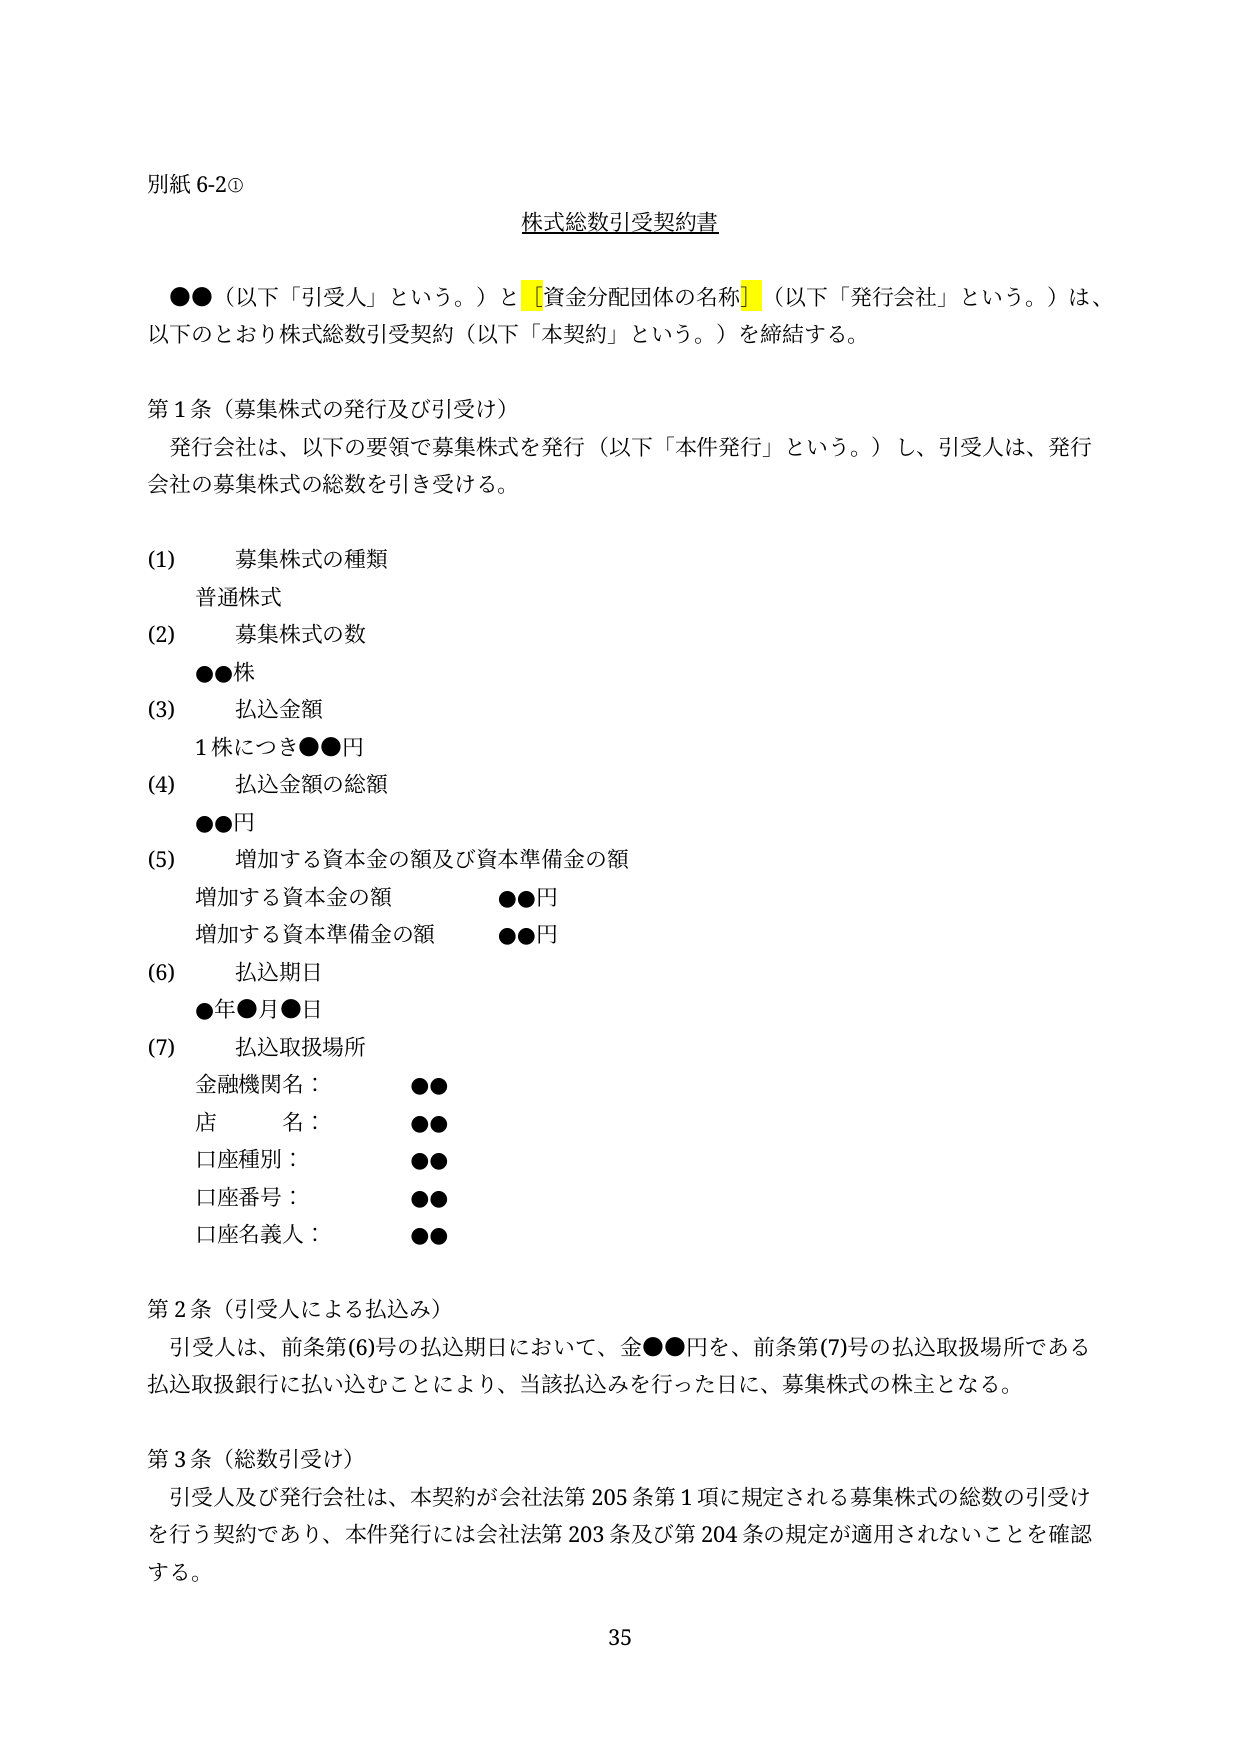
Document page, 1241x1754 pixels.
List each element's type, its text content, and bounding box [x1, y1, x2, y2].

text ●●円 [195, 802, 1092, 839]
text 発行会社は、以下の要領で募集株式を発行（以下「本件発行」という。）し、引受人は、発行会社の募集株式の総数を引き受ける。 [148, 427, 1092, 502]
text (5) 増加する資本金の額及び資本準備金の額 [148, 839, 1092, 877]
text ●●株 [195, 652, 1092, 689]
text (6) 払込期日 [148, 952, 1092, 989]
text 口座番号： ●● [195, 1177, 1092, 1214]
text 引受人及び発行会社は、本契約が会社法第205条第1項に規定される募集株式の総数の引受けを行う契約であり、本件発行には会社法第203条及び第204条の規定が適用されないことを確認する。 [148, 1477, 1092, 1589]
subtitle 別紙6-2① [148, 164, 1092, 202]
text 金融機関名： ●● [195, 1064, 1092, 1102]
text ●年●月●日 [195, 989, 1092, 1027]
text (7) 払込取扱場所 [148, 1027, 1092, 1064]
text 株式総数引受契約書 [148, 202, 1092, 239]
text ●●（以下「引受人」という。）と［資金分配団体の名称］（以下「発行会社」という。）は、以下のとおり株式総数引受契約（以下「本契約」という。）を締結する。 [148, 277, 1092, 352]
text 第3条（総数引受け） [148, 1439, 1092, 1477]
text 第2条（引受人による払込み） [148, 1289, 1092, 1327]
text 第1条（募集株式の発行及び引受け） [148, 389, 1092, 427]
text 口座名義人： ●● [195, 1214, 1092, 1252]
text (4) 払込金額の総額 [148, 764, 1092, 802]
text 引受人は、前条第(6)号の払込期日において、金●●円を、前条第(7)号の払込取扱場所である払込取扱銀行に払い込むことにより、当該払込みを行った日に、募集株式の株主となる。 [148, 1327, 1092, 1402]
text 増加する資本金の額 ●●円 [195, 877, 1092, 914]
text 普通株式 [195, 577, 1092, 614]
text 口座種別： ●● [195, 1139, 1092, 1177]
text 1株につき●●円 [195, 727, 1092, 764]
text 店 名： ●● [195, 1102, 1092, 1139]
text (2) 募集株式の数 [148, 614, 1092, 652]
text 増加する資本準備金の額 ●●円 [195, 914, 1092, 952]
text (1) 募集株式の種類 [148, 539, 1092, 577]
text (3) 払込金額 [148, 689, 1092, 727]
